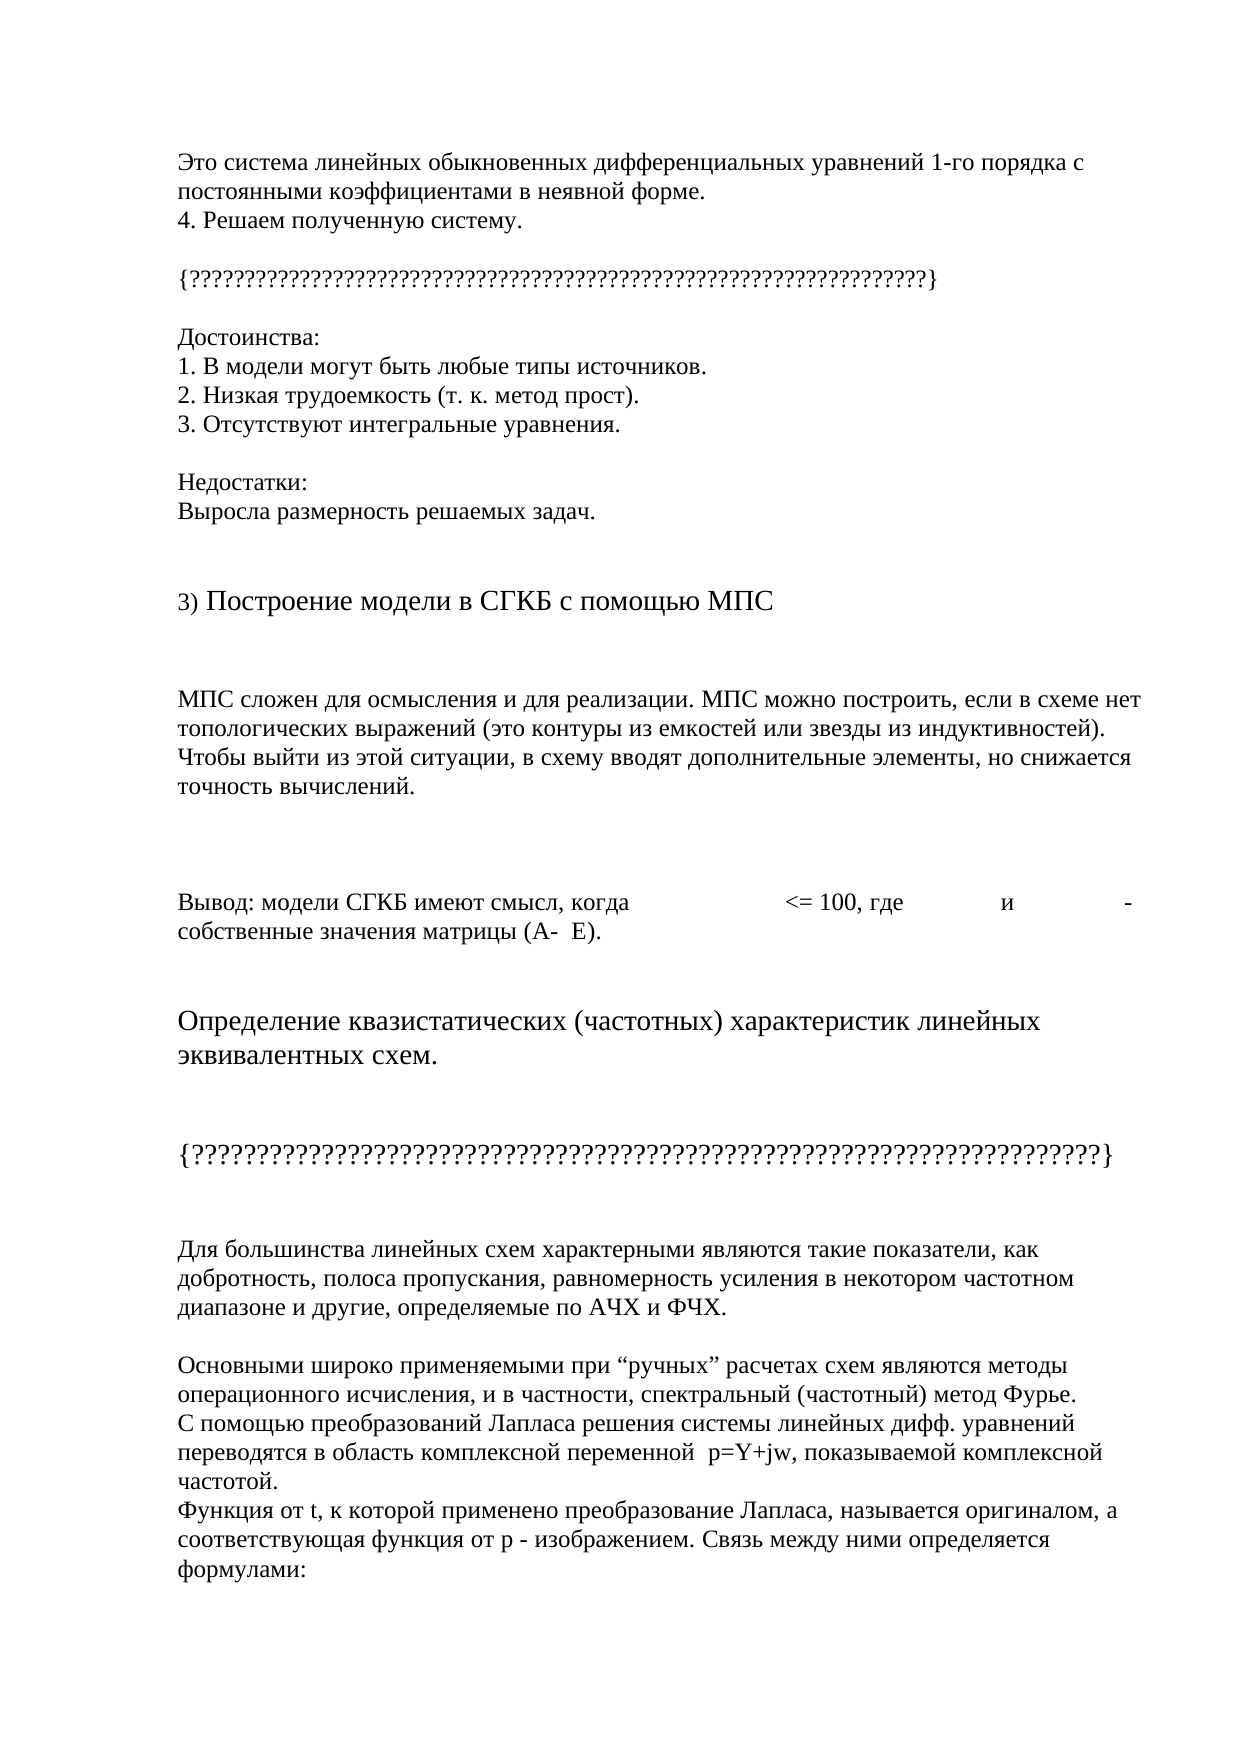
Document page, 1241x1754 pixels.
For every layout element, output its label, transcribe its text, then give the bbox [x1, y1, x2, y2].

text 3) Построение модели в СГКБ с помощью МПС [177, 583, 1152, 617]
text Вывод: модели СГКБ имеют смысл, когда <= 100, где и - собственные значения матрицы (А- Е). [177, 887, 1152, 945]
text С помощью преобразований Лапласа решения системы линейных дифф. уравнений переводятся в область комплексной переменной p=Y+jw, показываемой комплексной частотой. [177, 1408, 1152, 1495]
text {??????????????????????????????????????????????????????????????????????} [177, 1138, 1152, 1171]
text Недостатки: [177, 467, 1152, 496]
text Это система линейных обыкновенных дифференциальных уравнений 1-го порядка с постоянными коэффициентами в неявной форме. [177, 147, 1152, 205]
text Основными широко применяемыми при “ручных” расчетах схем являются методы операционного исчисления, и в частности, спектральный (частотный) метод Фурье. [177, 1350, 1152, 1408]
text 4. Решаем полученную систему. [177, 205, 1152, 234]
text 1. В модели могут быть любые типы источников. [177, 351, 1152, 380]
text 3. Отсутствуют интегральные уравнения. [177, 409, 1152, 438]
text 2. Низкая трудоемкость (т. к. метод прост). [177, 380, 1152, 409]
text Функция от t, к которой применено преобразование Лапласа, называется оригиналом, а соответствующая функция от р - изображением. Связь между ними определяется формулами: [177, 1495, 1152, 1582]
text Определение квазистатических (частотных) характеристик линейных эквивалентных схем. [177, 1003, 1152, 1071]
text Чтобы выйти из этой ситуации, в схему вводят дополнительные элементы, но снижается точность вычислений. [177, 742, 1152, 800]
text Выросла размерность решаемых задач. [177, 496, 1152, 525]
text Для большинства линейных схем характерными являются такие показатели, как добротность, полоса пропускания, равномерность усиления в некотором частотном диапазоне и другие, определяемые по АЧХ и ФЧХ. [177, 1234, 1152, 1321]
text {???????????????????????????????????????????????????????????????????} [177, 263, 1152, 292]
text Достоинства: [177, 322, 1152, 351]
text МПС сложен для осмысления и для реализации. МПС можно построить, если в схеме нет топологических выражений (это контуры из емкостей или звезды из индуктивностей). [177, 684, 1152, 742]
